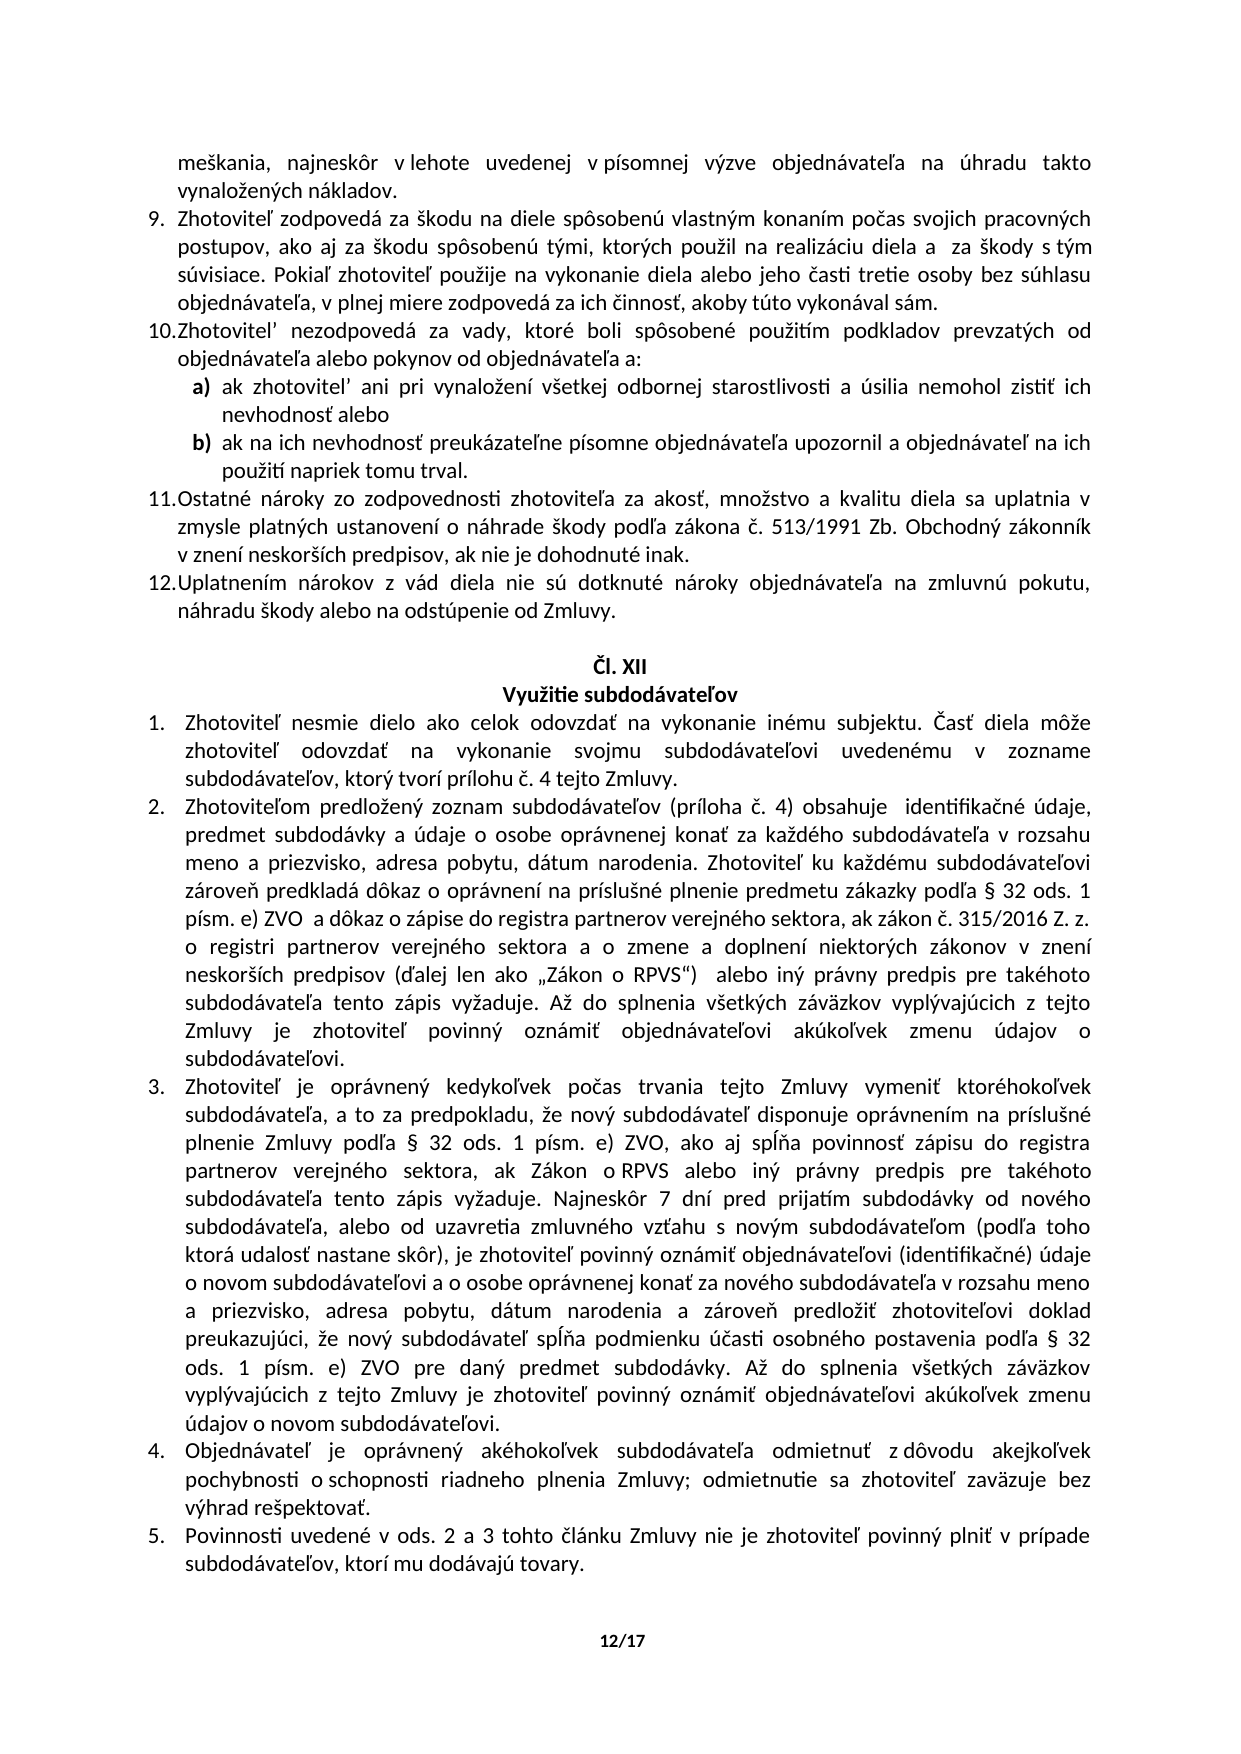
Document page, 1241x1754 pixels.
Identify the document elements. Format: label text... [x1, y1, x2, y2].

list ak zhotovitel’ ani pri vynaložení všetkej odbornej starostlivosti a úsilia nemohol zistiť ich nevhodnosť alebo [192, 372, 1092, 428]
list Povinnosti uvedené v ods. 2 a 3 tohto článku Zmluvy nie je zhotoviteľ povinný plniť v prípade subdodávateľov, ktorí mu dodávajú tovary. [148, 1521, 1092, 1577]
list Zhotovitel’ nezodpovedá za vady, ktoré boli spôsobené použitím podkladov prevzatých od objednávateľa alebo pokynov od objednávateľa a: [148, 316, 1092, 372]
list Zhotoviteľ nesmie dielo ako celok odovzdať na vykonanie inému subjektu. Časť diela môže zhotoviteľ odovzdať na vykonanie svojmu subdodávateľovi uvedenému v zozname subdodávateľov, ktorý tvorí prílohu č. 4 tejto Zmluvy. [148, 708, 1092, 792]
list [148, 148, 1092, 204]
text Využitie subdodávateľov [148, 680, 1092, 708]
list Zhotoviteľ zodpovedá za škodu na diele spôsobenú vlastným konaním počas svojich pracovných postupov, ako aj za škodu spôsobenú tými, ktorých použil na realizáciu diela a za škody s tým súvisiace. Pokiaľ zhotoviteľ použije na vykonanie diela alebo jeho časti tretie osoby bez súhlasu objednávateľa, v plnej miere zodpovedá za ich činnosť, akoby túto vykonával sám. [148, 204, 1092, 316]
list ak na ich nevhodnosť preukázateľne písomne objednávateľa upozornil a objednávateľ na ich použití napriek tomu trval. [192, 428, 1092, 484]
list Objednávateľ je oprávnený akéhokoľvek subdodávateľa odmietnuť z dôvodu akejkoľvek pochybnosti o schopnosti riadneho plnenia Zmluvy; odmietnutie sa zhotoviteľ zaväzuje bez výhrad rešpektovať. [148, 1437, 1092, 1521]
list Zhotoviteľom predložený zoznam subdodávateľov (príloha č. 4) obsahuje identifikačné údaje, predmet subdodávky a údaje o osobe oprávnenej konať za každého subdodávateľa v rozsahu meno a priezvisko, adresa pobytu, dátum narodenia. Zhotoviteľ ku každému subdodávateľovi zároveň predkladá dôkaz o oprávnení na príslušné plnenie predmetu zákazky podľa § 32 ods. 1 písm. e) ZVO a dôkaz o zápise do registra partnerov verejného sektora, ak zákon č. 315/2016 Z. z. o registri partnerov verejného sektora a o zmene a doplnení niektorých zákonov v znení neskorších predpisov (ďalej len ako „Zákon o RPVS“) alebo iný právny predpis pre takéhoto subdodávateľa tento zápis vyžaduje. Až do splnenia všetkých záväzkov vyplývajúcich z tejto Zmluvy je zhotoviteľ povinný oznámiť objednávateľovi akúkoľvek zmenu údajov o subdodávateľovi. [148, 792, 1092, 1072]
list Uplatnením nárokov z vád diela nie sú dotknuté nároky objednávateľa na zmluvnú pokutu, náhradu škody alebo na odstúpenie od Zmluvy. [148, 568, 1092, 624]
list Ostatné nároky zo zodpovednosti zhotoviteľa za akosť, množstvo a kvalitu diela sa uplatnia v zmysle platných ustanovení o náhrade škody podľa zákona č. 513/1991 Zb. Obchodný zákonník v znení neskorších predpisov, ak nie je dohodnuté inak. [148, 484, 1092, 568]
text Čl. XII [148, 652, 1092, 680]
list Zhotoviteľ je oprávnený kedykoľvek počas trvania tejto Zmluvy vymeniť ktoréhokoľvek subdodávateľa, a to za predpokladu, že nový subdodávateľ disponuje oprávnením na príslušné plnenie Zmluvy podľa § 32 ods. 1 písm. e) ZVO, ako aj spĺňa povinnosť zápisu do registra partnerov verejného sektora, ak Zákon o RPVS alebo iný právny predpis pre takéhoto subdodávateľa tento zápis vyžaduje. Najneskôr 7 dní pred prijatím subdodávky od nového subdodávateľa, alebo od uzavretia zmluvného vzťahu s novým subdodávateľom (podľa toho ktorá udalosť nastane skôr), je zhotoviteľ povinný oznámiť objednávateľovi (identifikačné) údaje o novom subdodávateľovi a o osobe oprávnenej konať za nového subdodávateľa v rozsahu meno a priezvisko, adresa pobytu, dátum narodenia a zároveň predložiť zhotoviteľovi doklad preukazujúci, že nový subdodávateľ spĺňa podmienku účasti osobného postavenia podľa § 32 ods. 1 písm. e) ZVO pre daný predmet subdodávky. Až do splnenia všetkých záväzkov vyplývajúcich z tejto Zmluvy je zhotoviteľ povinný oznámiť objednávateľovi akúkoľvek zmenu údajov o novom subdodávateľovi. [148, 1072, 1092, 1437]
